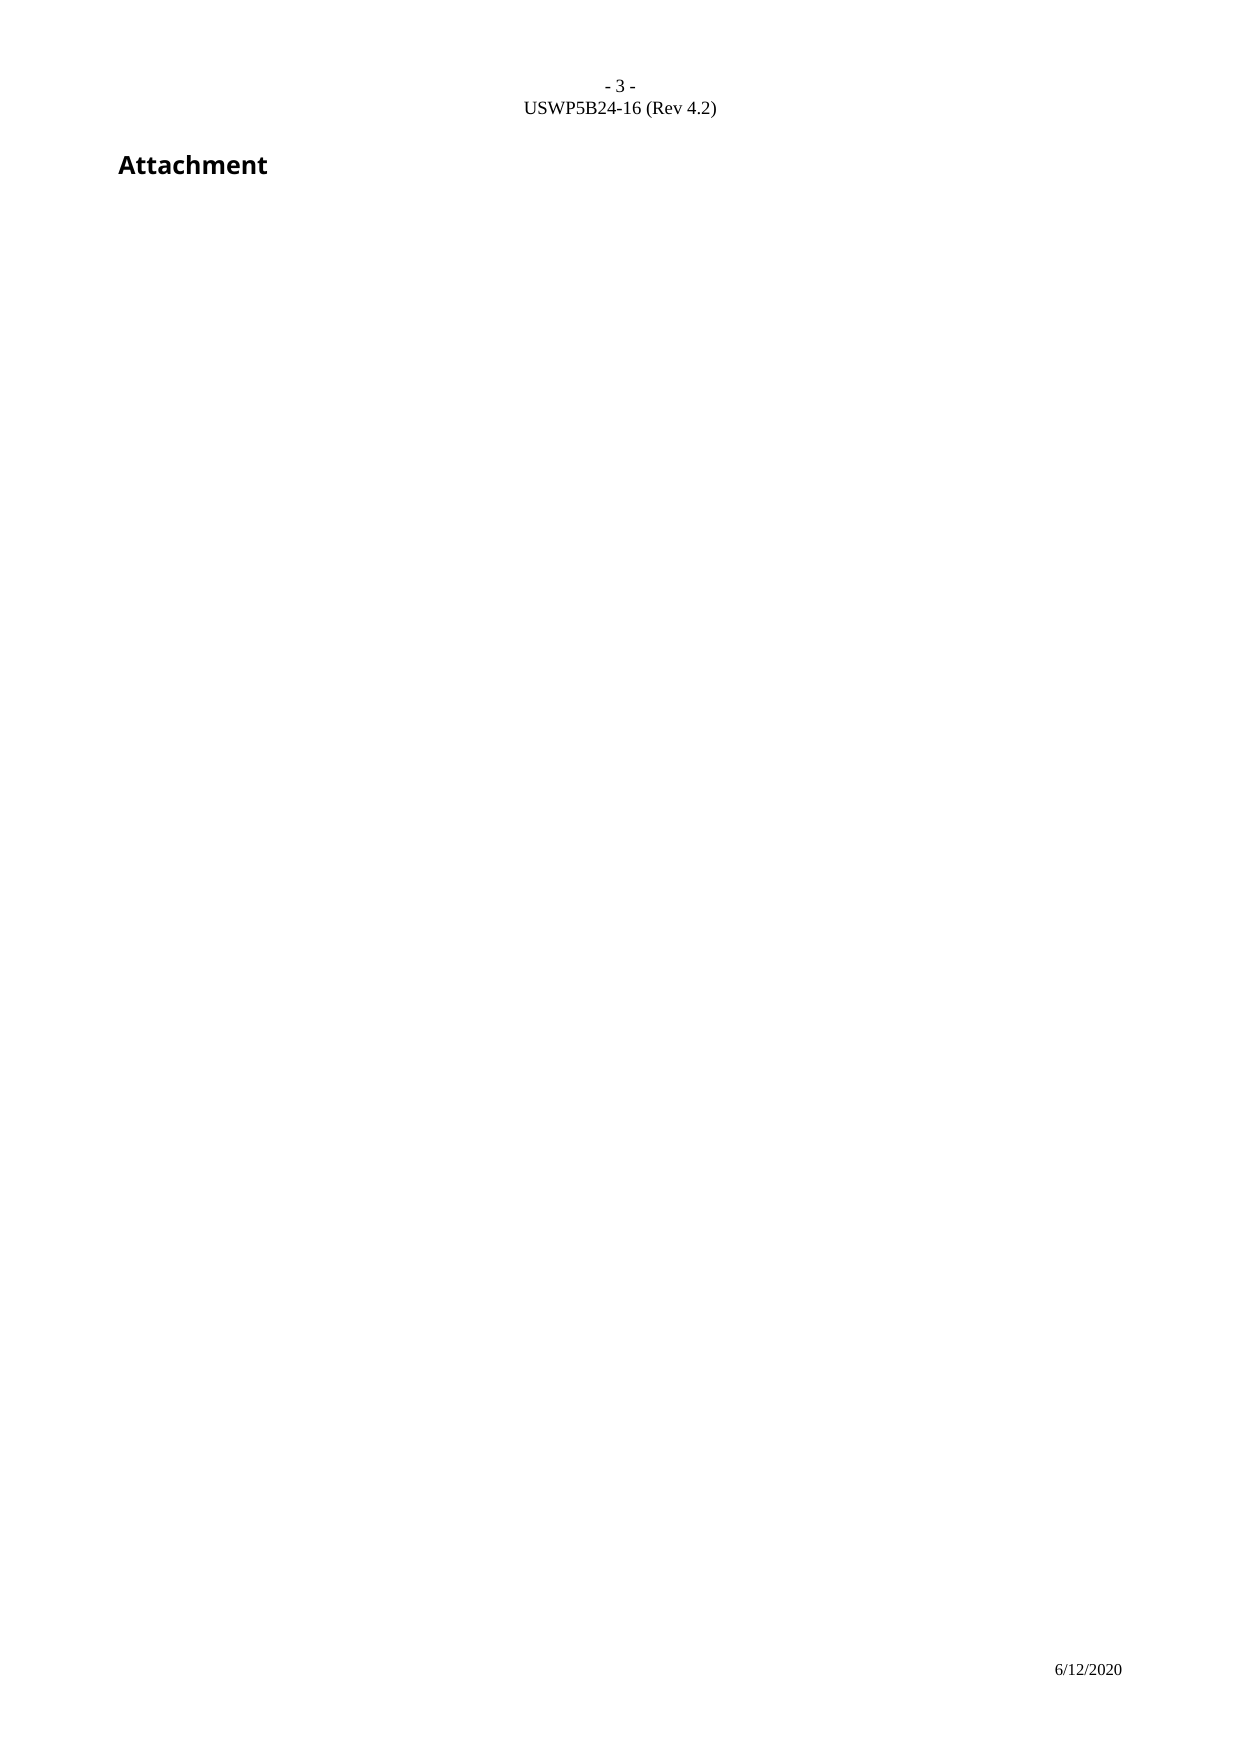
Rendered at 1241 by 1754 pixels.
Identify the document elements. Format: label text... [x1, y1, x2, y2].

text Attachment [118, 148, 1122, 182]
